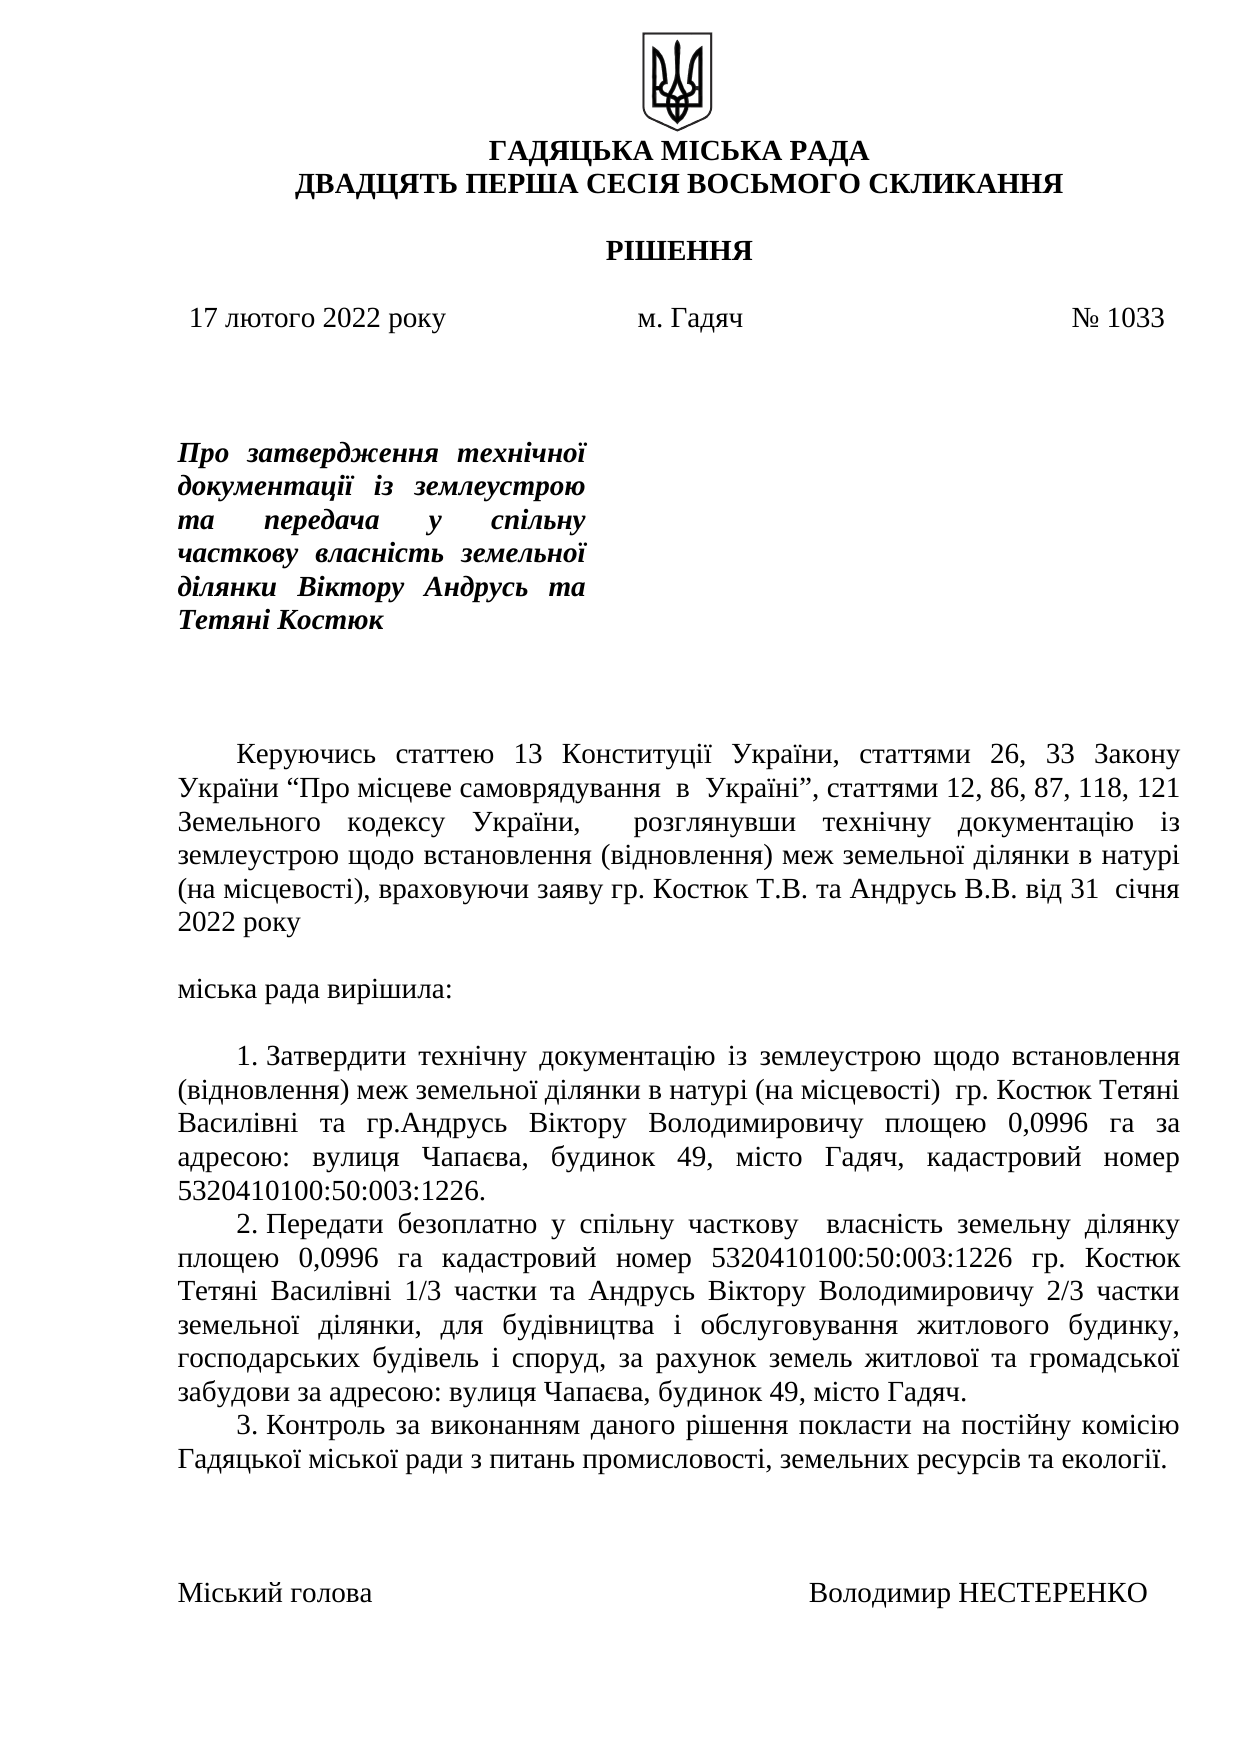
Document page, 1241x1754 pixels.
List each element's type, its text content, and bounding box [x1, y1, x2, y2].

text міська рада вирішила: [177, 971, 1181, 1005]
text Керуючись статтею 13 Конституції України, статтями 26, 33 Закону України “Про місцеве самоврядування в Україні”, статтями 12, 86, 87, 118, 121 Земельного кодексу України, розглянувши технічну документацію із землеустрою щодо встановлення (відновлення) меж земельної ділянки в натурі (на місцевості), враховуючи заяву гр. Костюк Т.В. та Андрусь В.В. від 31 січня 2022 року [177, 737, 1181, 938]
list Контроль за виконанням даного рішення покласти на постійну комісію Гадяцької міської ради з питань промисловості, земельних ресурсів та екології. [177, 1407, 1181, 1474]
text РІШЕННЯ [177, 233, 1181, 267]
table_header Володимир НЕСТЕРЕНКО [798, 1575, 1167, 1609]
table_header Міський голова [166, 1575, 797, 1609]
list Передати безоплатно у спільну часткову власність земельну ділянку площею 0,0996 га кадастровий номер 5320410100:50:003:1226 гр. Костюк Тетяні Василівні 1/3 частки та Андрусь Віктору Володимировичу 2/3 частки земельної ділянки, для будівництва і обслуговування житлового будинку, господарських будівель і споруд, за рахунок земель житлової та громадської забудови за адресою: вулиця Чапаєва, будинок 49, місто Гадяч. [177, 1206, 1181, 1407]
text ДВАДЦЯТЬ ПЕРША СЕСІЯ ВОСЬМОГО СКЛИКАННЯ [177, 166, 1181, 200]
picture [641, 31, 713, 133]
table_header Про затвердження технічної документації із землеустрою та передача у спільну часткову власність земельної ділянки Віктору Андрусь та Тетяні Костюк [166, 435, 597, 636]
list Затвердити технічну документацію із землеустрою щодо встановлення (відновлення) меж земельної ділянки в натурі (на місцевості) гр. Костюк Тетяні Василівні та гр.Андрусь Віктору Володимировичу площею 0,0996 га за адресою: вулиця Чапаєва, будинок 49, місто Гадяч, кадастровий номер 5320410100:50:003:1226. [177, 1038, 1181, 1206]
table_header № 1033 [861, 301, 1178, 334]
table_header м. Гадяч [519, 301, 861, 334]
table_header 17 лютого 2022 року [177, 301, 519, 334]
text ГАДЯЦЬКА МІСЬКА РАДА [177, 133, 1181, 166]
